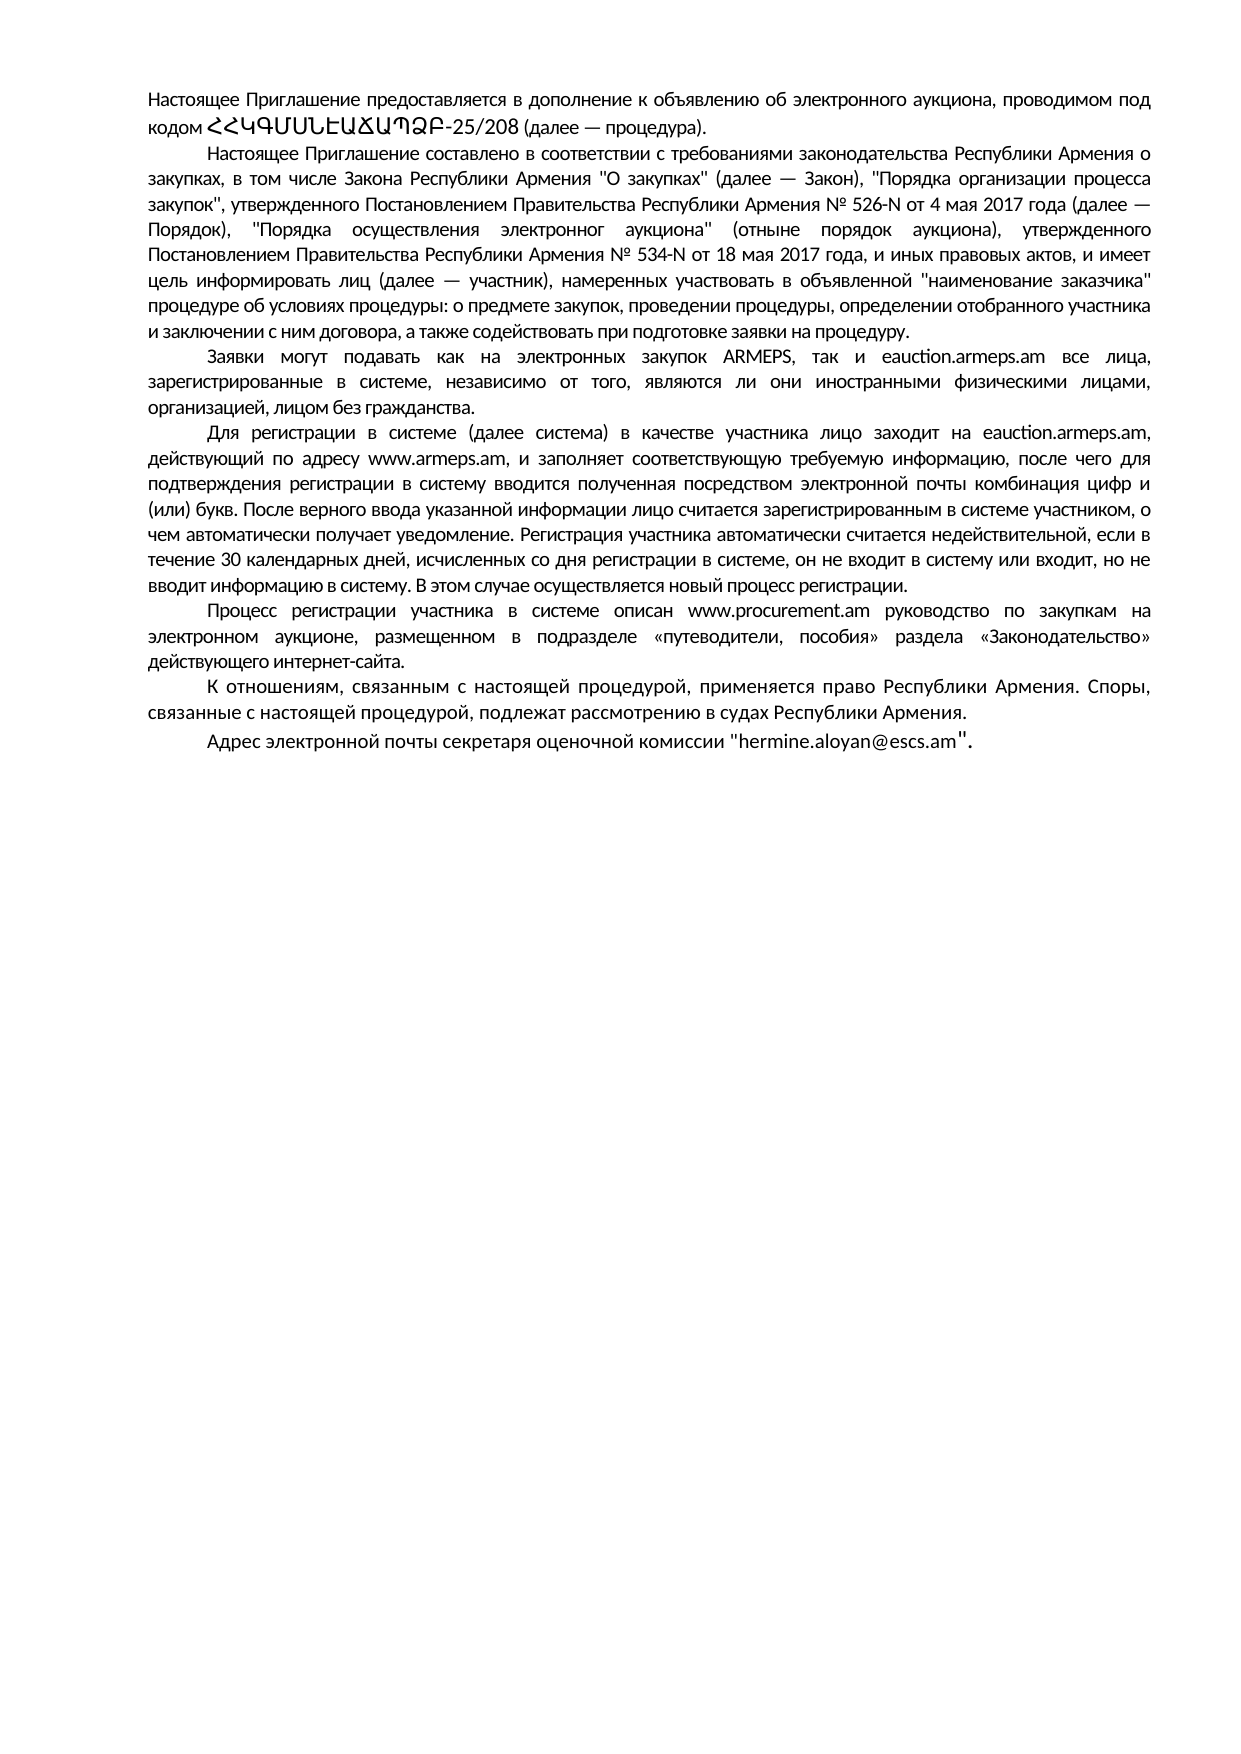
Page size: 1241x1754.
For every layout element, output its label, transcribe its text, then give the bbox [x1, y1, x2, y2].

text Настоящее Приглашение составлено в соответствии с требованиями законодательства Республики Армения о закупках, в том числе Закона Республики Армения "О закупках" (далее — Закон), "Порядка организации процесса закупок", утвержденного Постановлением Правительства Республики Армения № 526-N от 4 мая 2017 года (далее — Порядок), "Порядка осуществления электронног аукциона" (отныне порядок аукциона), утвержденного Постановлением Правительства Республики Армения № 534-N от 18 мая 2017 года, и иных правовых актов, и имеет цель информировать лиц (далее — участник), намеренных участвовать в объявленной "наименование заказчика" процедуре об условиях процедуры: о предмете закупок, проведении процедуры, определении отобранного участника и заключении с ним договора, а также содействовать при подготовке заявки на процедуру. [148, 140, 1152, 343]
text К отношениям, связанным с настоящей процедурой, применяется право Республики Армения. Споры, связанные с настоящей процедурой, подлежат рассмотрению в судах Республики Армения. [148, 674, 1152, 724]
text Заявки могут подавать как на электронных закупок ARMEPS, так и eauction.armeps.am все лица, зарегистрированные в системе, независимо от того, являются ли они иностранными физическими лицами, организацией, лицом без гражданства. [148, 343, 1152, 419]
text Процесс регистрации участника в системе описан www.procurement.am руководство по закупкам на электронном аукционе, размещенном в подразделе «путеводители, пособия» раздела «Законодательство» действующего интернет-сайта. [148, 597, 1152, 674]
text Настоящее Приглашение предоставляется в дополнение к объявлению об электронного аукциона, проводимом под кодом ՀՀԿԳՄՍՆԷԱՃԱՊՁԲ-25/208 (далее — процедура). [148, 86, 1152, 140]
text Адрес электронной почты секретаря оценочной комиссии "hermine.aloyan@escs.am". [148, 724, 1152, 755]
text Для регистрации в системе (далее система) в качестве участника лицо заходит на eauction.armeps.am, действующий по адресу www.armeps.am, и заполняет соответствующую требуемую информацию, после чего для подтверждения регистрации в систему вводится полученная посредством электронной почты комбинация цифр и (или) букв. После верного ввода указанной информации лицо считается зарегистрированным в системе участником, о чем автоматически получает уведомление. Регистрация участника автоматически считается недействительной, если в течение 30 календарных дней, исчисленных со дня регистрации в системе, он не входит в систему или входит, но не вводит информацию в систему. В этом случае осуществляется новый процесс регистрации. [148, 419, 1152, 597]
